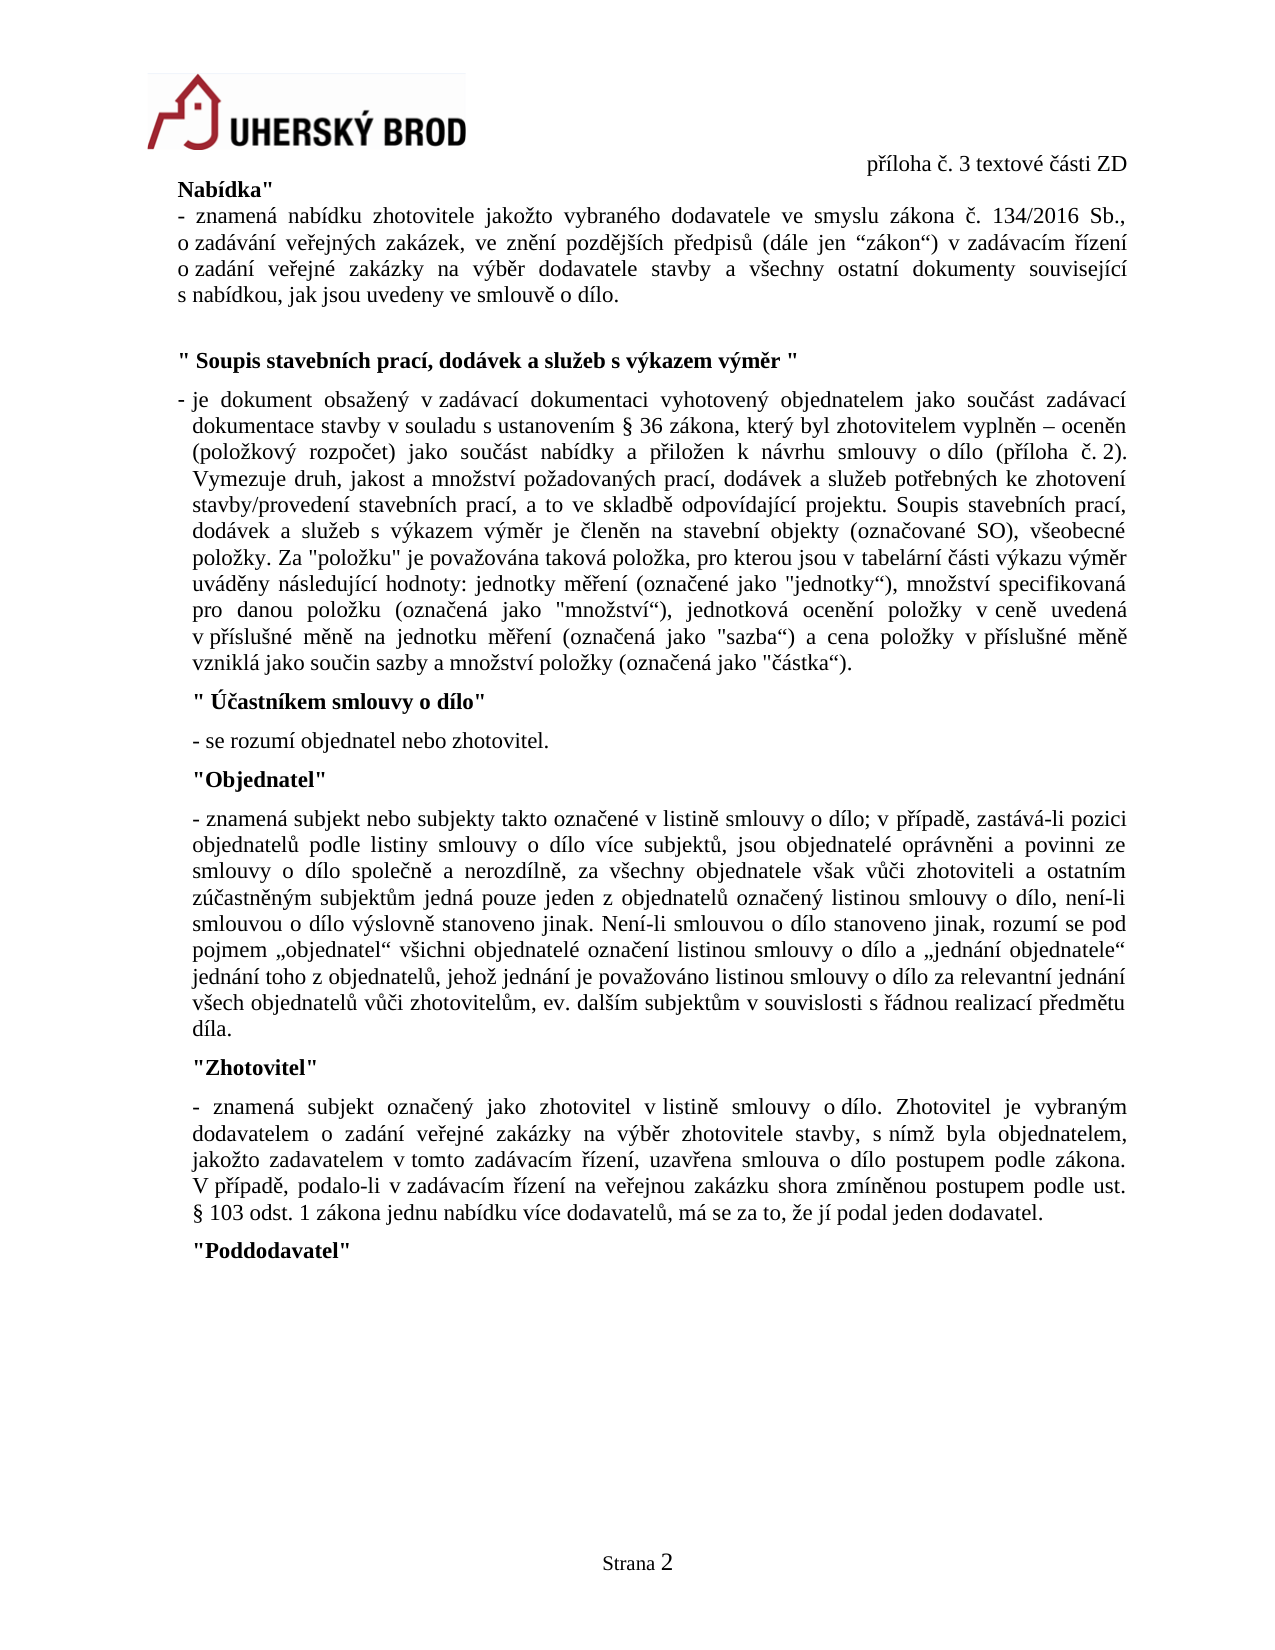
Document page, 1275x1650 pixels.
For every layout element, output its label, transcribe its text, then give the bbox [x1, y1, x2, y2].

text - znamená subjekt označený jako zhotovitel v listině smlouvy o dílo. Zhotovitel je vybraným dodavatelem o zadání veřejné zakázky na výběr zhotovitele stavby, s nímž byla objednatelem, jakožto zadavatelem v tomto zadávacím řízení, uzavřena smlouva o dílo postupem podle zákona. V případě, podalo-li v zadávacím řízení na veřejnou zakázku shora zmíněnou postupem podle ust. § 103 odst. 1 zákona jednu nabídku více dodavatelů, má se za to, že jí podal jeden dodavatel. [192, 1093, 1127, 1225]
list " Soupis stavebních prací, dodávek a služeb s výkazem výměr " [177, 347, 1127, 373]
picture [147, 73, 466, 150]
list Nabídka" [177, 176, 1127, 202]
list "Zhotovitel" [192, 1054, 1127, 1081]
list je dokument obsažený v zadávací dokumentaci vyhotovený objednatelem jako součást zadávací dokumentace stavby v souladu s ustanovením § 36 zákona, který byl zhotovitelem vyplněn – oceněn (položkový rozpočet) jako součást nabídky a přiložen k návrhu smlouvy o dílo (příloha č. 2). Vymezuje druh, jakost a množství požadovaných prací, dodávek a služeb potřebných ke zhotovení stavby/provedení stavebních prací, a to ve skladbě odpovídající projektu. Soupis stavebních prací, dodávek a služeb s výkazem výměr je členěn na stavební objekty (označované SO), všeobecné položky. Za "položku" je považována taková položka, pro kterou jsou v tabelární části výkazu výměr uváděny následující hodnoty: jednotky měření (označené jako "jednotky“), množství specifikovaná pro danou položku (označená jako "množství“), jednotková ocenění položky v ceně uvedená v příslušné měně na jednotku měření (označená jako "sazba“) a cena položky v příslušné měně vzniklá jako součin sazby a množství položky (označená jako "částka“). [177, 386, 1127, 676]
text - znamená subjekt nebo subjekty takto označené v listině smlouvy o dílo; v případě, zastává-li pozici objednatelů podle listiny smlouvy o dílo více subjektů, jsou objednatelé oprávněni a povinni ze smlouvy o dílo společně a nerozdílně, za všechny objednatele však vůči zhotoviteli a ostatním zúčastněným subjektům jedná pouze jeden z objednatelů označený listinou smlouvy o dílo, není-li smlouvou o dílo výslovně stanoveno jinak. Není-li smlouvou o dílo stanoveno jinak, rozumí se pod pojmem „objednatel“ všichni objednatelé označení listinou smlouvy o dílo a „jednání objednatele“ jednání toho z objednatelů, jehož jednání je považováno listinou smlouvy o dílo za relevantní jednání všech objednatelů vůči zhotovitelům, ev. dalším subjektům v souvislosti s řádnou realizací předmětu díla. [192, 805, 1127, 1042]
list "Objednatel" [192, 766, 1127, 792]
text - se rozumí objednatel nebo zhotovitel. [192, 727, 1127, 753]
list " Účastníkem smlouvy o dílo" [192, 688, 1127, 714]
text - znamená nabídku zhotovitele jakožto vybraného dodavatele ve smyslu zákona č. 134/2016 Sb., o zadávání veřejných zakázek, ve znění pozdějších předpisů (dále jen “zákon“) v zadávacím řízení o zadání veřejné zakázky na výběr dodavatele stavby a všechny ostatní dokumenty související s nabídkou, jak jsou uvedeny ve smlouvě o dílo. [177, 202, 1127, 308]
list "Poddodavatel" [192, 1237, 1127, 1264]
